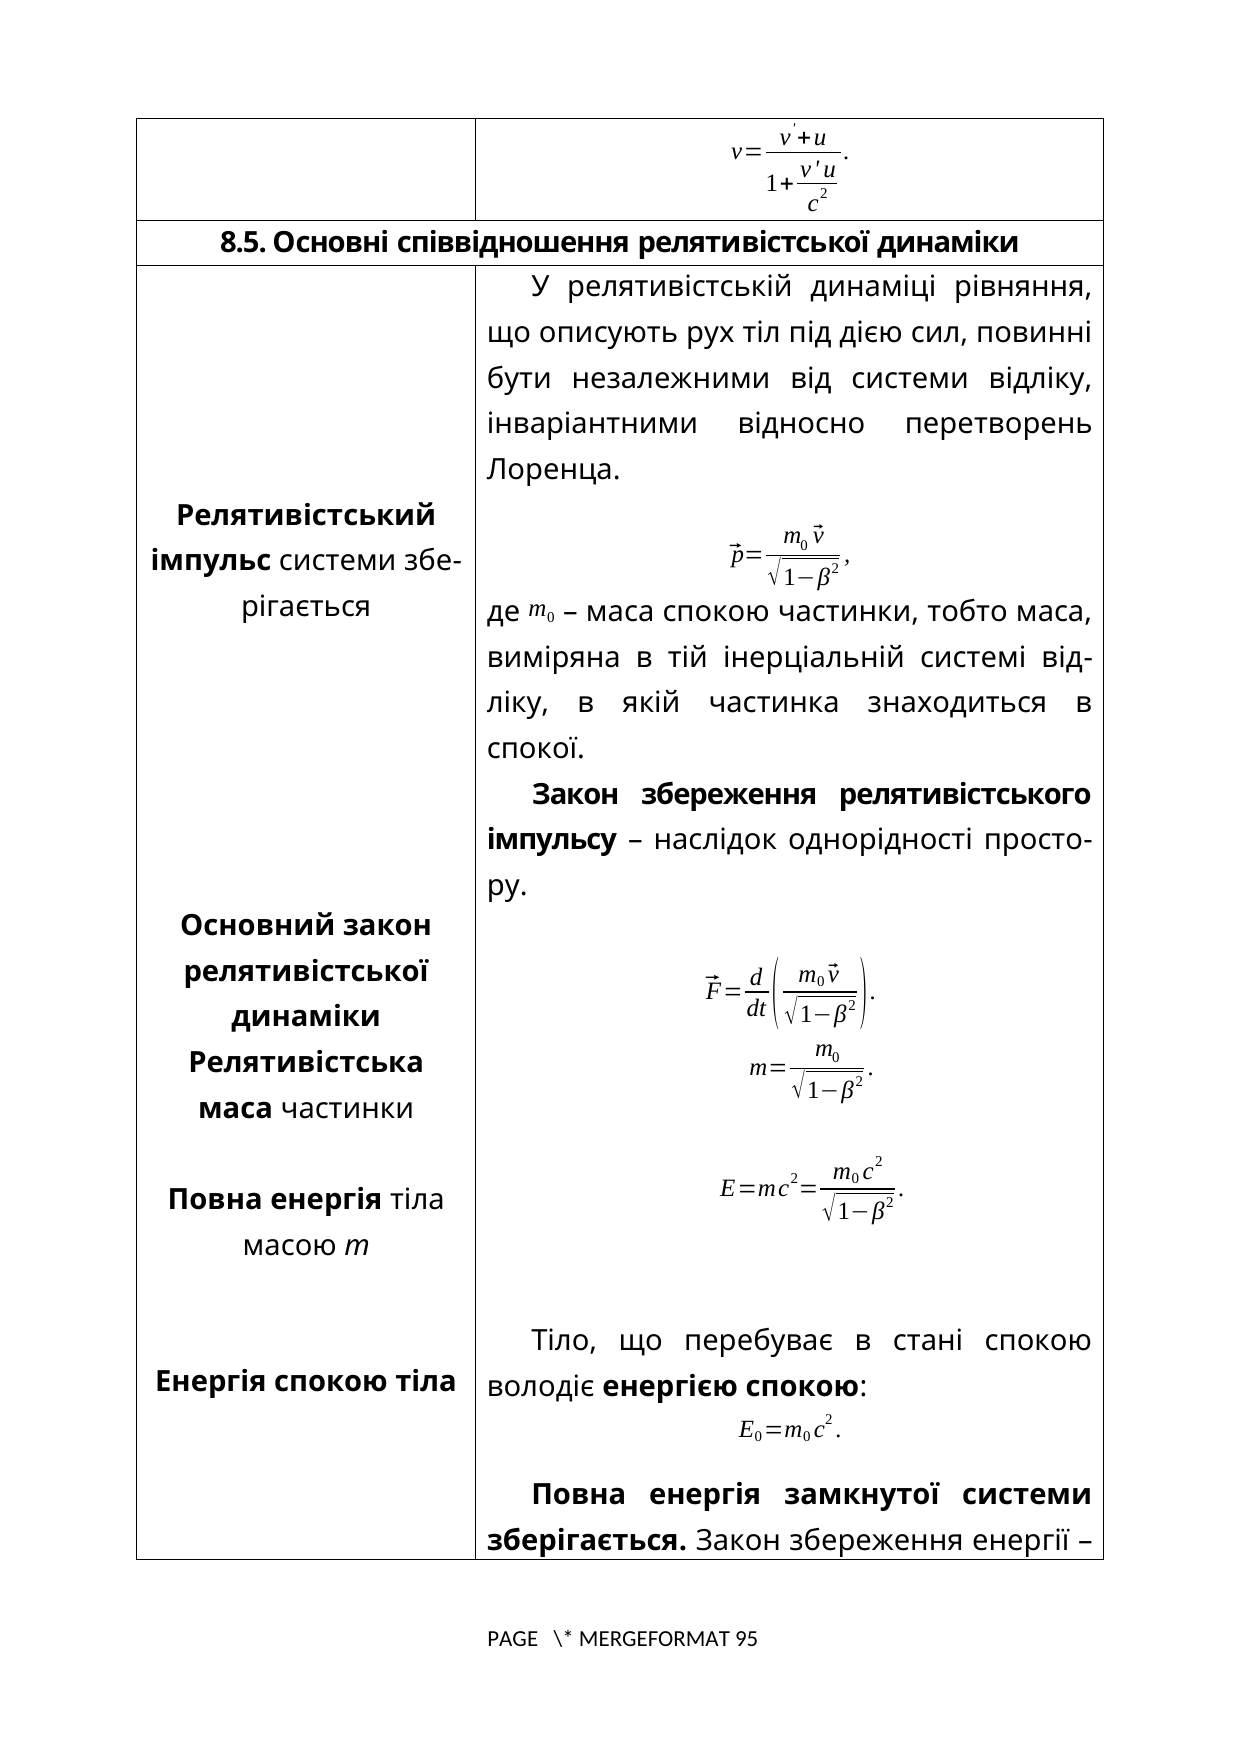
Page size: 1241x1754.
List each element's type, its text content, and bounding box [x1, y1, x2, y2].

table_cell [137, 266, 475, 1559]
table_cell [476, 266, 1103, 1559]
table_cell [137, 119, 475, 220]
table_cell 8.5. Основні співвідношення релятивістської динаміки [137, 221, 1103, 264]
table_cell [476, 119, 1103, 220]
